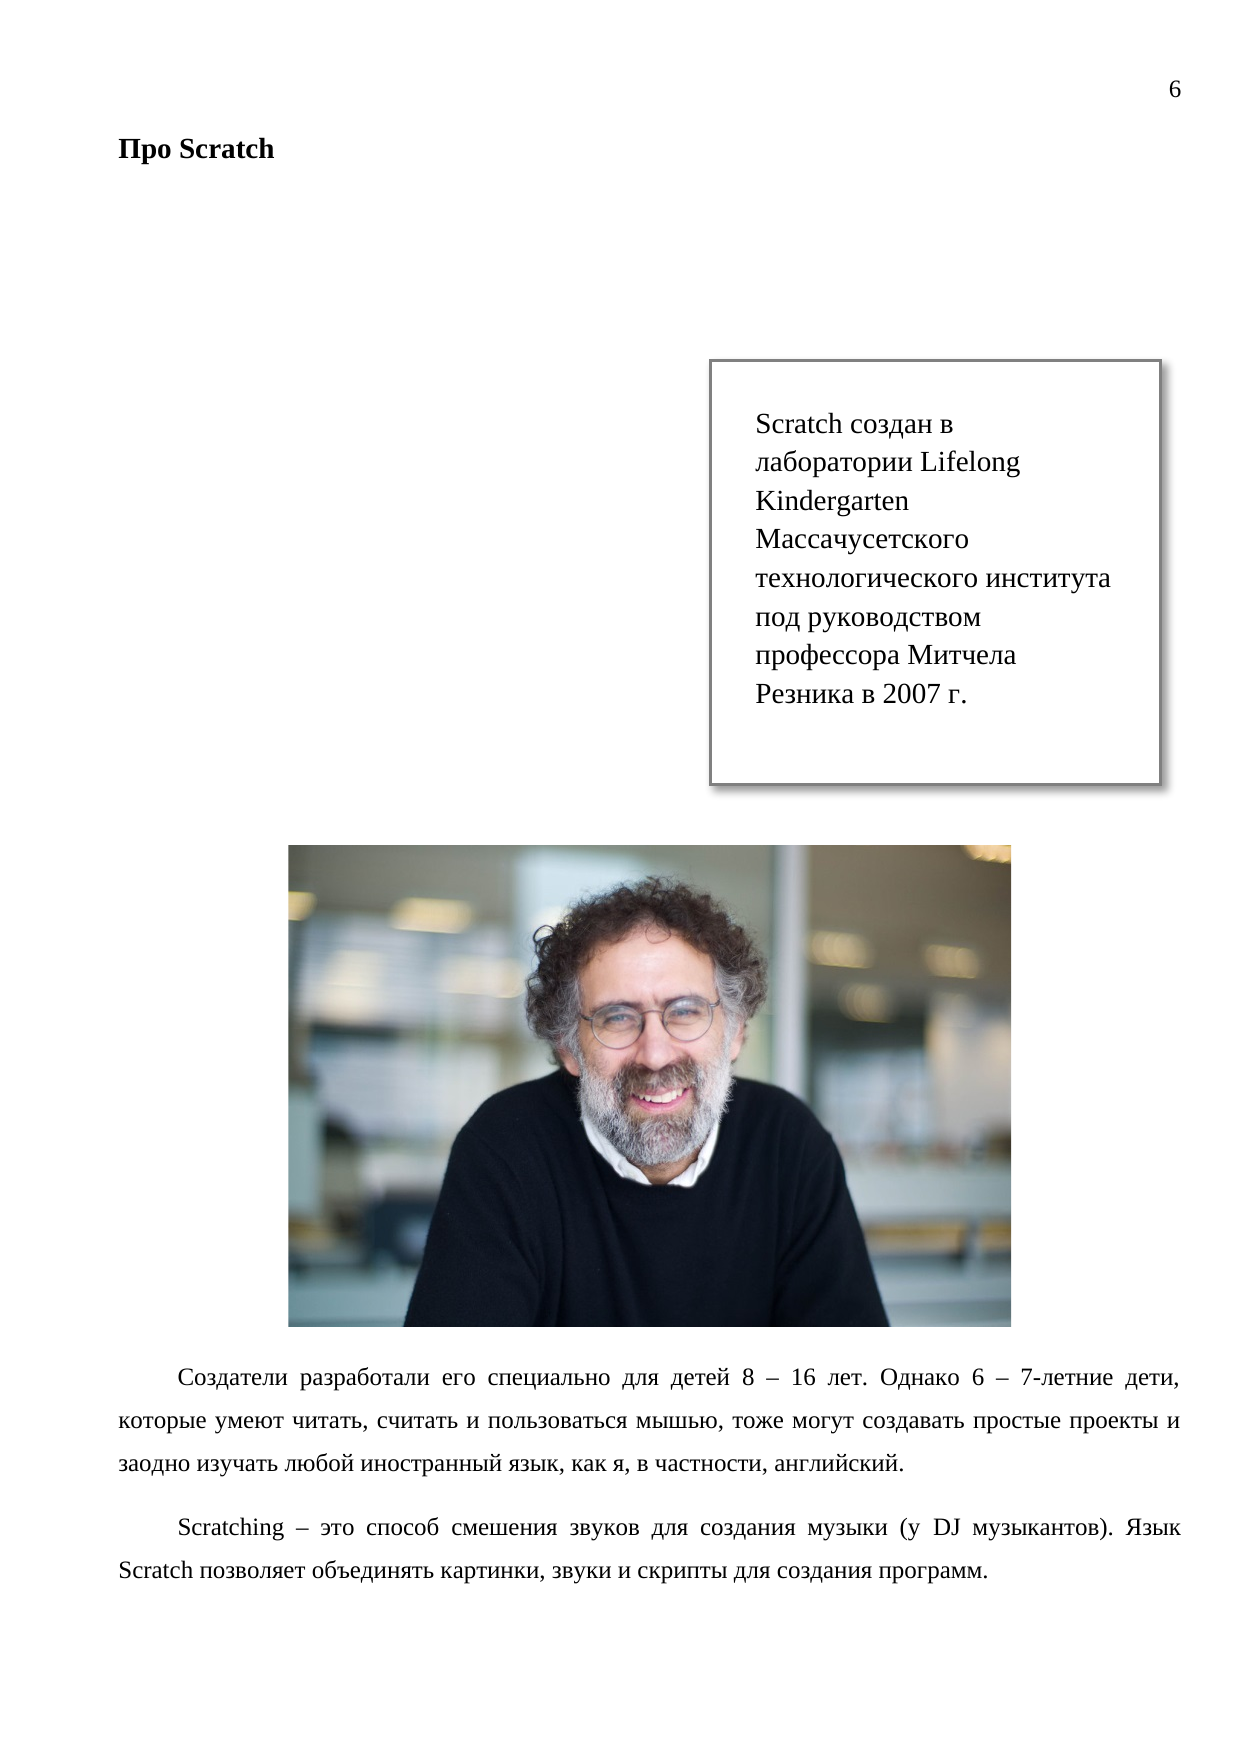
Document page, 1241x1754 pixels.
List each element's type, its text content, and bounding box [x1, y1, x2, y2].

picture [288, 845, 1012, 1327]
text Создатели разработали его специально для детей 8 – 16 лет. Однако 6 – 7-летние дети, которые умеют читать, считать и пользоваться мышью, тоже могут создавать простые проекты и заодно изучать любой иностранный язык, как я, в частности, английский. [118, 1362, 1181, 1477]
text Scratching – это способ смешения звуков для создания музыки (у DJ музыкантов). Язык Scratch позволяет объединять картинки, звуки и скрипты для создания программ. [118, 1512, 1181, 1584]
text Про Scratch [118, 131, 1181, 165]
